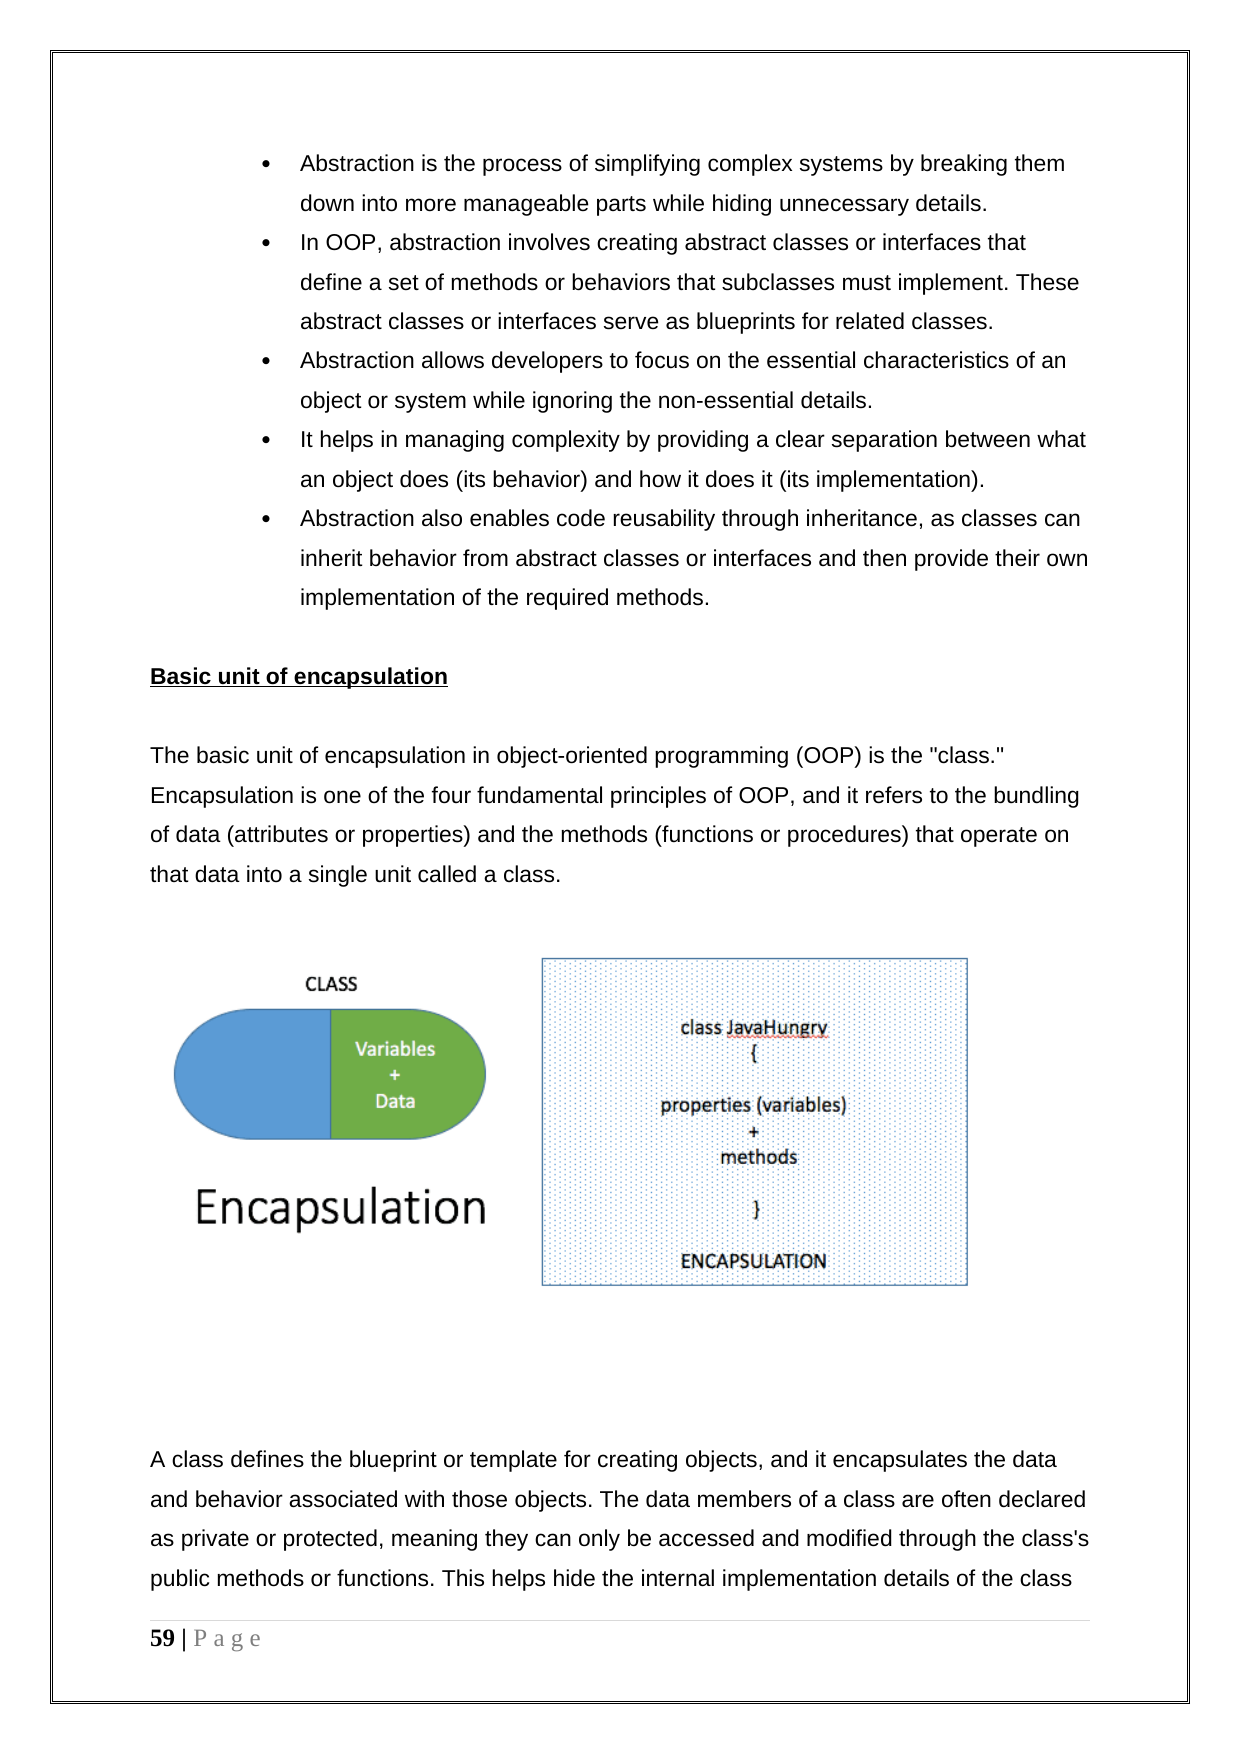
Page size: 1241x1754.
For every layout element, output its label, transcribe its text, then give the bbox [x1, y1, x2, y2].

list Abstraction allows developers to focus on the essential characteristics of an object or system while ignoring the non-essential details. [262, 347, 1090, 413]
list It helps in managing complexity by providing a clear separation between what an object does (its behavior) and how it does it (its implementation). [262, 426, 1090, 492]
text The basic unit of encapsulation in object-oriented programming (OOP) is the "class." Encapsulation is one of the four fundamental principles of OOP, and it refers to the bundling of data (attributes or properties) and the methods (functions or procedures) that operate on that data into a single unit called a class. [150, 742, 1090, 887]
list Abstraction is the process of simplifying complex systems by breaking them down into more manageable parts while hiding unnecessary details. [262, 150, 1090, 216]
text Basic unit of encapsulation [150, 663, 1090, 689]
list In OOP, abstraction involves creating abstract classes or interfaces that define a set of methods or behaviors that subclasses must implement. These abstract classes or interfaces serve as blueprints for related classes. [262, 229, 1090, 334]
list Abstraction also enables code reusability through inheritance, as classes can inherit behavior from abstract classes or interfaces and then provide their own implementation of the required methods. [262, 505, 1090, 611]
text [150, 1446, 1090, 1591]
picture [150, 939, 1001, 1314]
